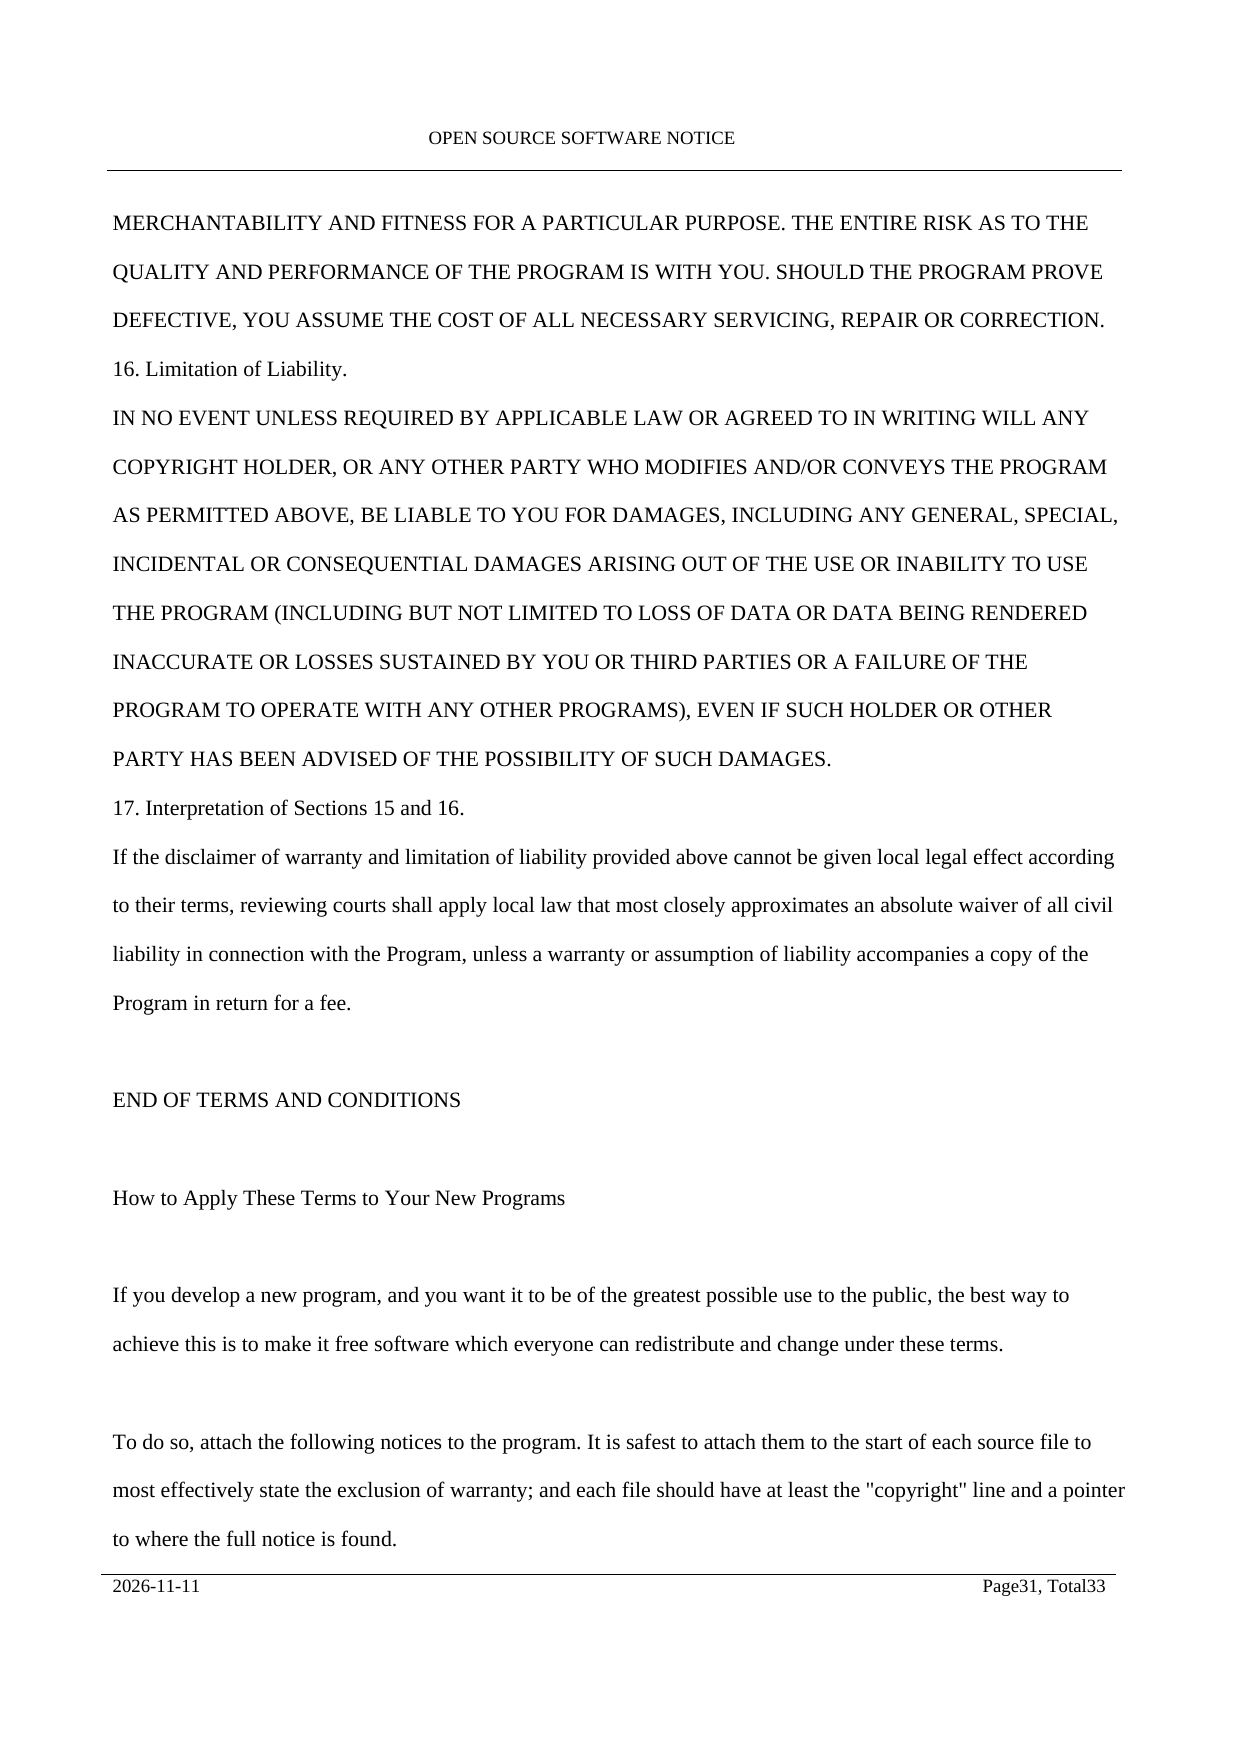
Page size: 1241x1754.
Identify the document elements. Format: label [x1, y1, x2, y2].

text [112, 206, 1128, 1555]
